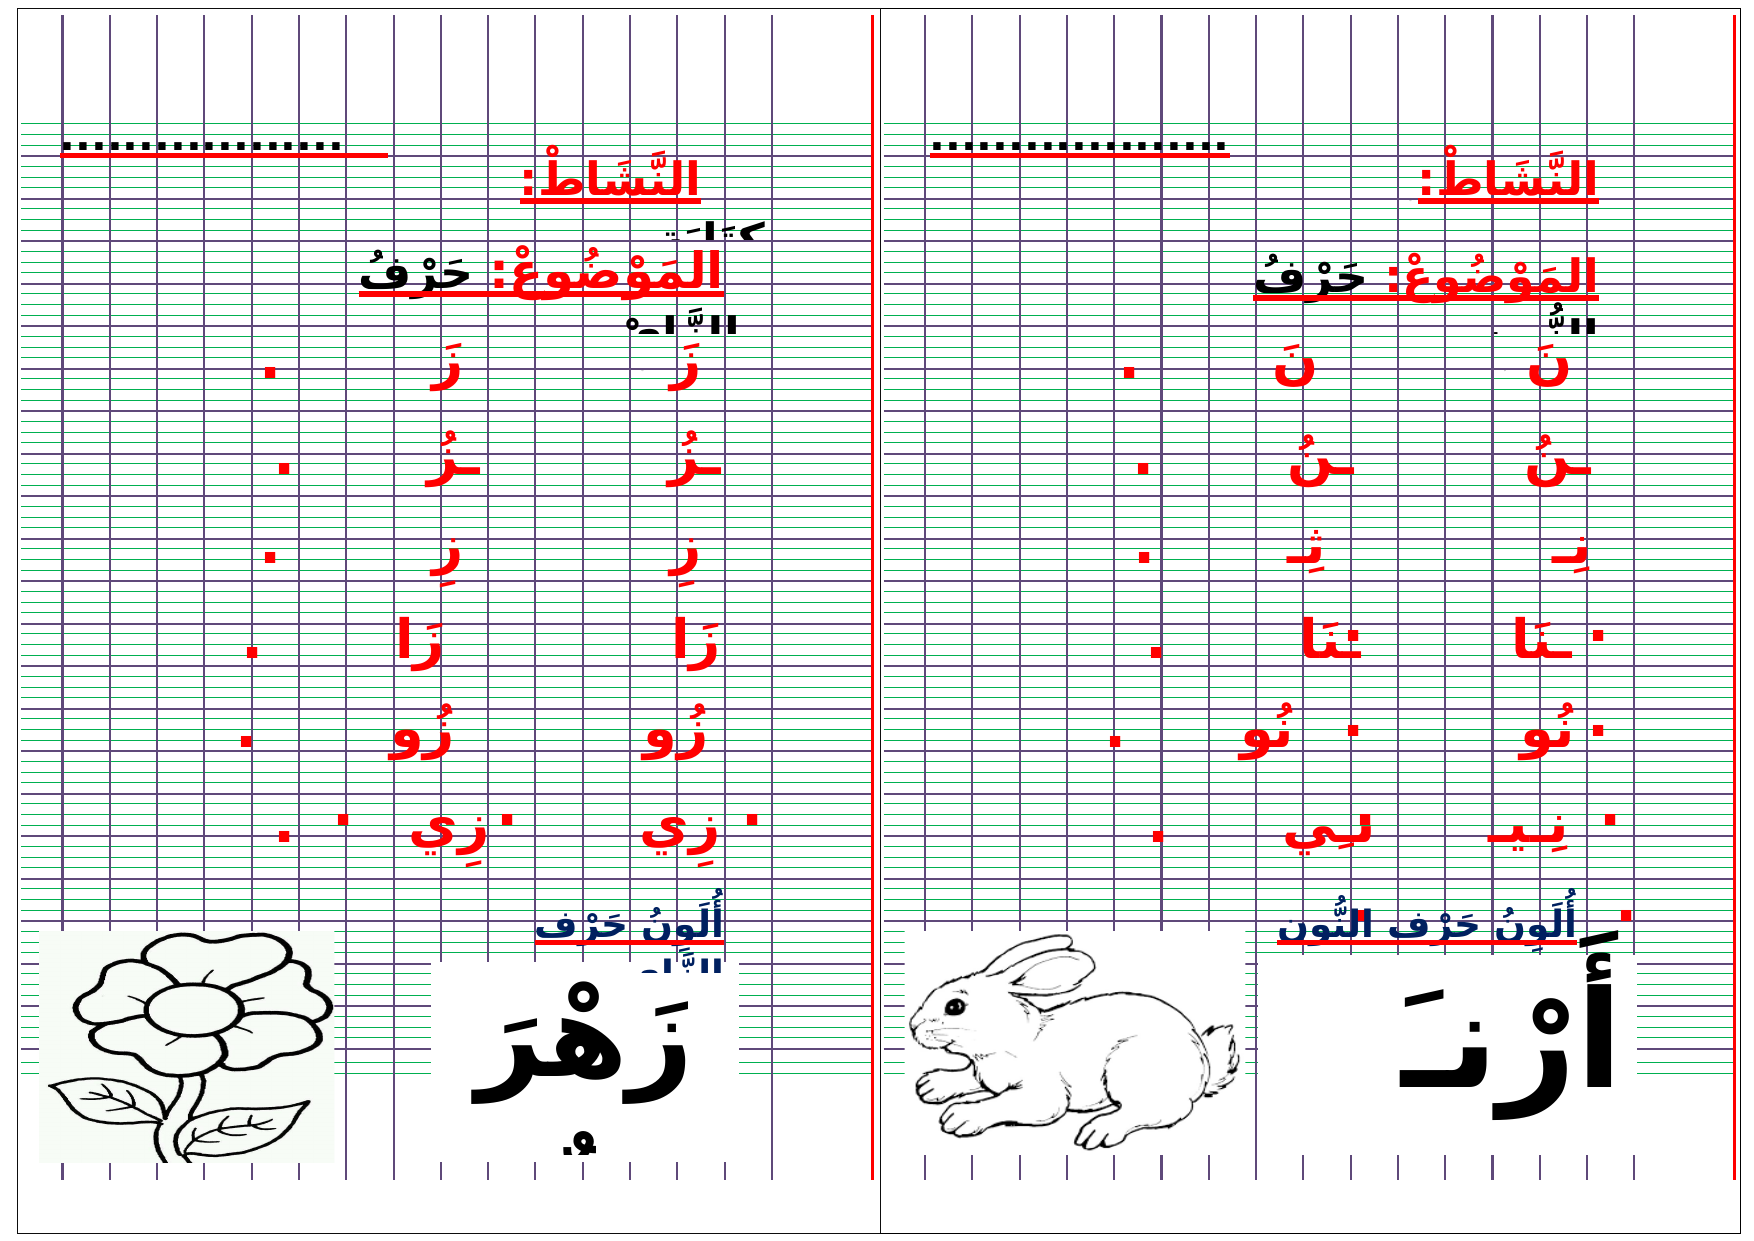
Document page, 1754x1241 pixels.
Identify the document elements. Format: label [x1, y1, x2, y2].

picture [904, 931, 1246, 1155]
picture [39, 931, 335, 1163]
